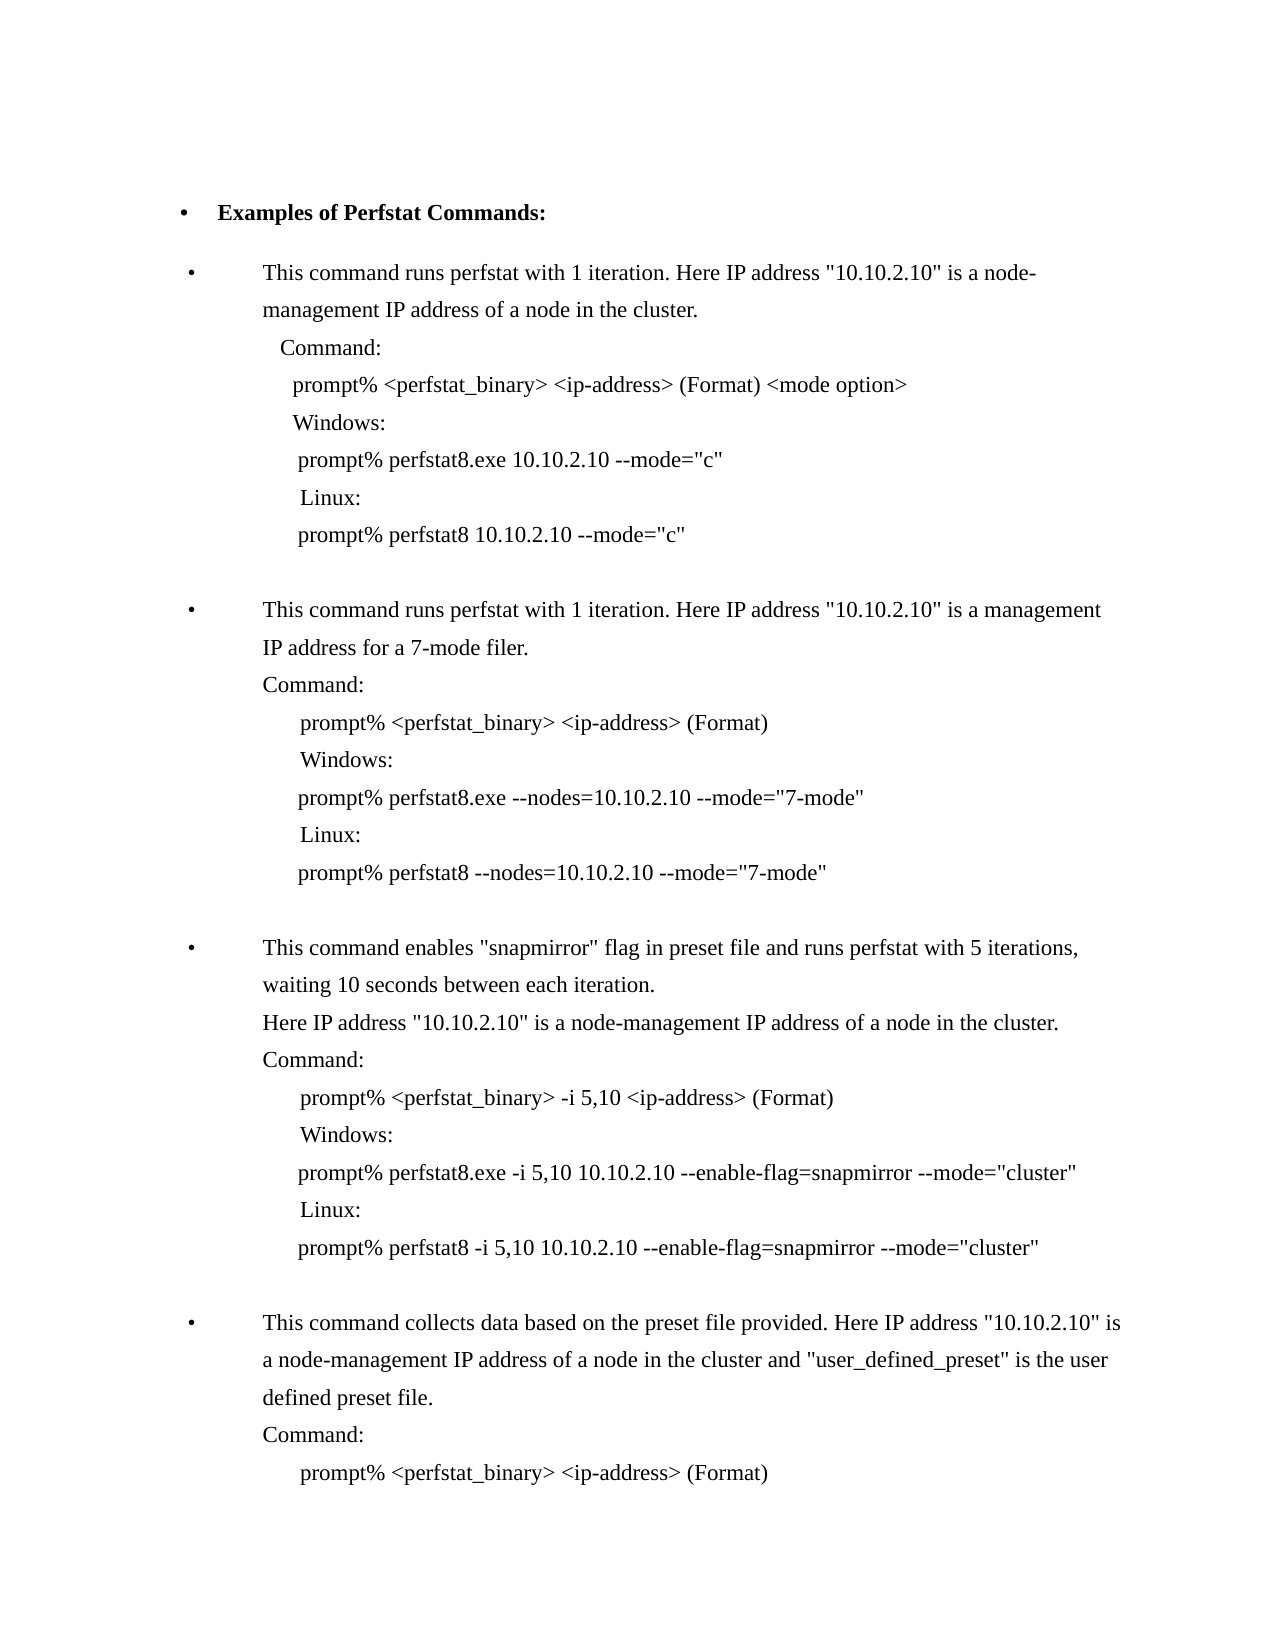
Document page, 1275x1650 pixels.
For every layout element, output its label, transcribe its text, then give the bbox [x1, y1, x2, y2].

text Windows: [217, 400, 1125, 437]
text Command: [244, 1412, 1125, 1450]
list This command runs perfstat with 1 iteration. Here IP address "10.10.2.10" is a management IP address for a 7-mode filer. [187, 587, 1125, 662]
text prompt% perfstat8.exe -i 5,10 10.10.2.10 --enable-flag=snapmirror --mode="cluster" [150, 1150, 1125, 1187]
text prompt% perfstat8.exe 10.10.2.10 --mode="c" [255, 437, 1125, 475]
list This command collects data based on the preset file provided. Here IP address "10.10.2.10" is a node-management IP address of a node in the cluster and "user_defined_preset" is the user defined preset file. [187, 1300, 1125, 1412]
text prompt% <perfstat_binary> <ip-address> (Format) <mode option> [255, 362, 1125, 400]
text Windows: [225, 737, 1125, 775]
text Here IP address "10.10.2.10" is a node-management IP address of a node in the cluster. [187, 1000, 1125, 1037]
text Command: [262, 325, 1125, 362]
text Linux: [225, 475, 1125, 512]
list This command enables "snapmirror" flag in preset file and runs perfstat with 5 iterations, waiting 10 seconds between each iteration. [187, 925, 1125, 1000]
text Command: [244, 662, 1125, 700]
text Linux: [225, 812, 1125, 850]
text prompt% <perfstat_binary> <ip-address> (Format) [225, 700, 1125, 737]
text prompt% perfstat8 --nodes=10.10.2.10 --mode="7-mode" [150, 850, 1125, 887]
text Command: [244, 1037, 1125, 1075]
text prompt% <perfstat_binary> -i 5,10 <ip-address> (Format) [225, 1075, 1125, 1112]
list This command runs perfstat with 1 iteration. Here IP address "10.10.2.10" is a node-management IP address of a node in the cluster. [187, 250, 1125, 325]
text Windows: [225, 1112, 1125, 1150]
text prompt% perfstat8.exe --nodes=10.10.2.10 --mode="7-mode" [150, 775, 1125, 812]
text prompt% <perfstat_binary> <ip-address> (Format) [225, 1450, 1125, 1487]
text Linux: [225, 1187, 1125, 1225]
text prompt% perfstat8 10.10.2.10 --mode="c" [255, 512, 1125, 550]
text prompt% perfstat8 -i 5,10 10.10.2.10 --enable-flag=snapmirror --mode="cluster" [150, 1225, 1125, 1262]
list Examples of Perfstat Commands: [180, 200, 1125, 225]
